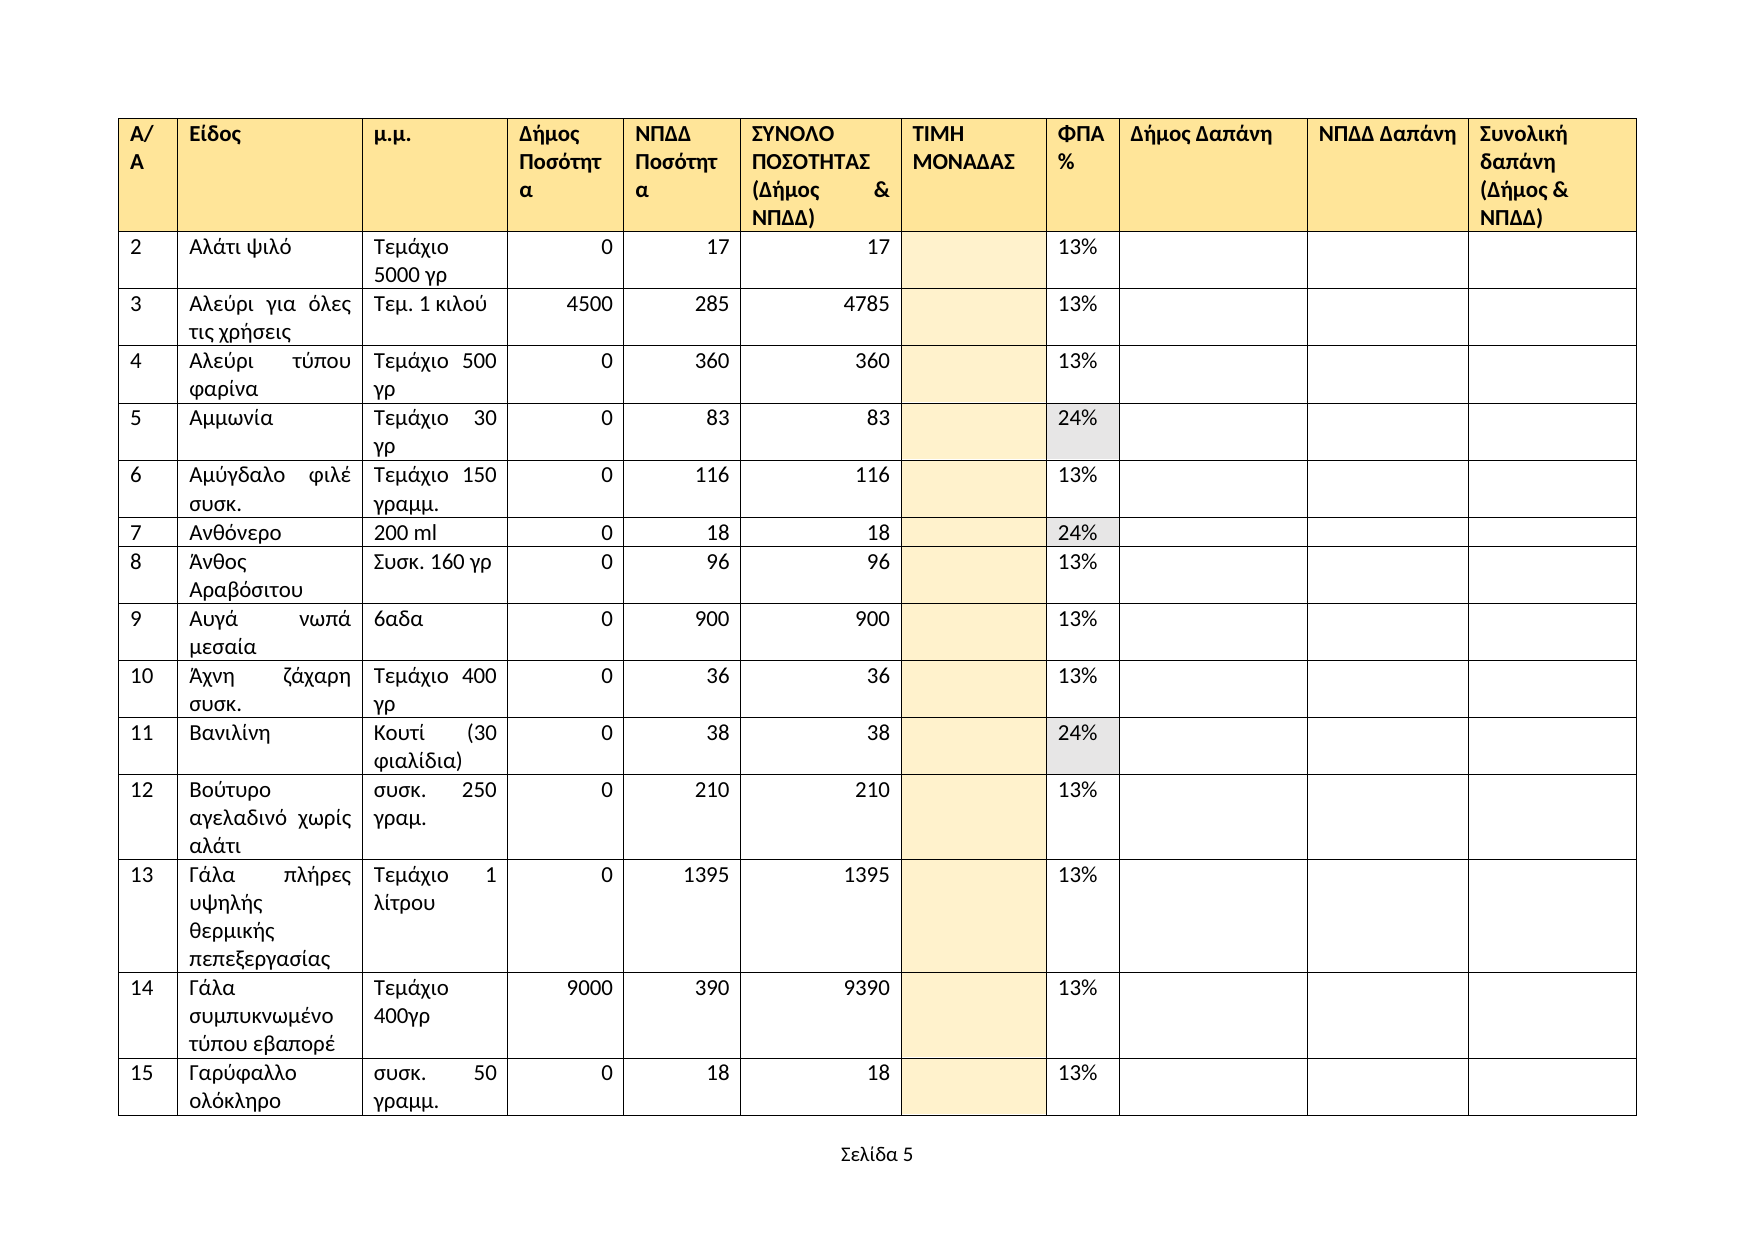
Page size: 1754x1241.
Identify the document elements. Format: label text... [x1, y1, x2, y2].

table_cell [902, 661, 1046, 717]
table_cell [1469, 232, 1636, 288]
table_cell 18 [624, 1059, 740, 1114]
table_cell Άχνη ζάχαρη συσκ. [178, 661, 362, 717]
table_cell 13% [1047, 461, 1119, 517]
table_cell Γαρύφαλλο ολόκληρο [178, 1059, 362, 1114]
table_cell 18 [741, 518, 901, 546]
table_cell 2 [119, 232, 177, 288]
table_cell 900 [741, 604, 901, 660]
table_cell [1469, 461, 1636, 517]
table_cell [1308, 518, 1468, 546]
table_header ΝΠΔΔ Ποσότητα [624, 119, 740, 231]
table_cell 36 [741, 661, 901, 717]
table_cell [902, 547, 1046, 603]
table_cell 0 [508, 518, 623, 546]
table_cell Τεμάχιο 400γρ [363, 973, 507, 1057]
table_cell Τεμάχιο 30 γρ [363, 404, 507, 459]
table_cell [902, 604, 1046, 660]
table_cell 13% [1047, 289, 1119, 345]
table_cell συσκ. 50 γραμμ. [363, 1059, 507, 1114]
table_header Είδος [178, 119, 362, 231]
table_cell Αλεύρι για όλες τις χρήσεις [178, 289, 362, 345]
table_cell 200 ml [363, 518, 507, 546]
table_cell 1395 [741, 860, 901, 972]
table_cell 0 [508, 718, 623, 774]
table_cell 13% [1047, 661, 1119, 717]
table_cell 210 [741, 775, 901, 859]
table_cell 38 [624, 718, 740, 774]
table_cell [1120, 461, 1307, 517]
table_cell Γάλα συμπυκνωμένο τύπου εβαπορέ [178, 973, 362, 1057]
table_cell [1469, 346, 1636, 402]
table_header ΦΠΑ % [1047, 119, 1119, 231]
table_cell 116 [741, 461, 901, 517]
table_cell 285 [624, 289, 740, 345]
table_cell [1469, 775, 1636, 859]
table_cell 0 [508, 232, 623, 288]
table_cell [902, 518, 1046, 546]
table_cell [902, 1059, 1046, 1114]
table_cell [1308, 346, 1468, 402]
table_cell 18 [741, 1059, 901, 1114]
table_cell 7 [119, 518, 177, 546]
table_cell [1120, 547, 1307, 603]
table_cell 15 [119, 1059, 177, 1114]
table_cell 0 [508, 661, 623, 717]
table_cell Άνθος Αραβόσιτου [178, 547, 362, 603]
table_cell 13% [1047, 604, 1119, 660]
table_cell [1469, 973, 1636, 1057]
table_cell [1308, 718, 1468, 774]
table_cell 13% [1047, 346, 1119, 402]
table_cell 24% [1047, 404, 1119, 459]
table_cell 83 [741, 404, 901, 459]
table_header Δήμος Ποσότητα [508, 119, 623, 231]
table_cell συσκ. 250 γραμ. [363, 775, 507, 859]
table_cell 9 [119, 604, 177, 660]
table_cell 96 [741, 547, 901, 603]
table_cell 360 [624, 346, 740, 402]
table_cell 0 [508, 547, 623, 603]
table_cell [1120, 604, 1307, 660]
table_cell [1308, 973, 1468, 1057]
table_header μ.μ. [363, 119, 507, 231]
table_cell 14 [119, 973, 177, 1057]
table_cell 0 [508, 346, 623, 402]
table_cell 116 [624, 461, 740, 517]
table_cell [902, 718, 1046, 774]
table_cell Γάλα πλήρες υψηλής θερμικής πεπεξεργασίας [178, 860, 362, 972]
table_header ΤΙΜΗ ΜΟΝΑΔΑΣ [902, 119, 1046, 231]
table_cell Αυγά νωπά μεσαία [178, 604, 362, 660]
table_cell 3 [119, 289, 177, 345]
table_cell [902, 860, 1046, 972]
table_cell 17 [624, 232, 740, 288]
table_cell [1469, 604, 1636, 660]
table_cell [1308, 289, 1468, 345]
table_cell 13% [1047, 860, 1119, 972]
table_cell [1308, 775, 1468, 859]
table_cell [902, 232, 1046, 288]
table_cell 13% [1047, 1059, 1119, 1114]
table_cell [1308, 461, 1468, 517]
table_cell 0 [508, 461, 623, 517]
table_cell 4500 [508, 289, 623, 345]
table_cell [902, 289, 1046, 345]
table_cell Κουτί (30 φιαλίδια) [363, 718, 507, 774]
table_cell 96 [624, 547, 740, 603]
table_cell Τεμάχιο 150 γραμμ. [363, 461, 507, 517]
table_cell Αλεύρι τύπου φαρίνα [178, 346, 362, 402]
table_cell 360 [741, 346, 901, 402]
table_cell [1120, 718, 1307, 774]
table_cell 18 [624, 518, 740, 546]
table_cell [1469, 547, 1636, 603]
table_cell Τεμάχιο 5000 γρ [363, 232, 507, 288]
table_cell 6 [119, 461, 177, 517]
table_cell 210 [624, 775, 740, 859]
table_cell [1120, 973, 1307, 1057]
table_cell 4 [119, 346, 177, 402]
table_cell 0 [508, 1059, 623, 1114]
table_cell 17 [741, 232, 901, 288]
table_cell [902, 973, 1046, 1057]
table_cell [1469, 404, 1636, 459]
table_cell Βούτυρο αγελαδινό χωρίς αλάτι [178, 775, 362, 859]
table_cell 900 [624, 604, 740, 660]
table_cell [1120, 860, 1307, 972]
table_cell 4785 [741, 289, 901, 345]
table_cell Αμύγδαλο φιλέ συσκ. [178, 461, 362, 517]
table_header Συνολική δαπάνη (Δήμος & ΝΠΔΔ) [1469, 119, 1636, 231]
table_cell Τεμάχιο 400 γρ [363, 661, 507, 717]
table_header ΝΠΔΔ Δαπάνη [1308, 119, 1468, 231]
table_cell 12 [119, 775, 177, 859]
table_cell 9000 [508, 973, 623, 1057]
table_cell Βανιλίνη [178, 718, 362, 774]
table_cell [1308, 860, 1468, 972]
table_cell 13 [119, 860, 177, 972]
table_cell 0 [508, 775, 623, 859]
table_cell 8 [119, 547, 177, 603]
table_cell [1120, 661, 1307, 717]
table_cell 1395 [624, 860, 740, 972]
table_cell Αμμωνία [178, 404, 362, 459]
table_cell [1469, 860, 1636, 972]
table_cell Τεμάχιο 500 γρ [363, 346, 507, 402]
table_cell [1469, 518, 1636, 546]
table_cell 83 [624, 404, 740, 459]
table_cell [1308, 604, 1468, 660]
table_cell [1120, 289, 1307, 345]
table_cell [1469, 718, 1636, 774]
table_cell 38 [741, 718, 901, 774]
table_cell 390 [624, 973, 740, 1057]
table_cell [1308, 661, 1468, 717]
table_cell 0 [508, 604, 623, 660]
table_cell 0 [508, 404, 623, 459]
table_cell 13% [1047, 775, 1119, 859]
table_cell [1308, 1059, 1468, 1114]
table_header Δήμος Δαπάνη [1120, 119, 1307, 231]
table_header ΣΥΝΟΛΟ ΠΟΣΟΤΗΤΑΣ (Δήμος & ΝΠΔΔ) [741, 119, 901, 231]
table_cell 13% [1047, 973, 1119, 1057]
table_cell 10 [119, 661, 177, 717]
table_cell 24% [1047, 718, 1119, 774]
table_cell [1308, 404, 1468, 459]
table_cell [1120, 404, 1307, 459]
table_cell [1469, 1059, 1636, 1114]
table_cell [1120, 775, 1307, 859]
table_cell Τεμάχιο 1 λίτρου [363, 860, 507, 972]
table_cell 13% [1047, 232, 1119, 288]
table_cell [1120, 1059, 1307, 1114]
table_cell 9390 [741, 973, 901, 1057]
table_cell [1308, 547, 1468, 603]
table_cell 6αδα [363, 604, 507, 660]
table_cell 36 [624, 661, 740, 717]
table_cell 11 [119, 718, 177, 774]
table_cell [1120, 232, 1307, 288]
table_cell [1120, 346, 1307, 402]
table_cell Ανθόνερο [178, 518, 362, 546]
table_cell [1308, 232, 1468, 288]
table_cell 13% [1047, 547, 1119, 603]
table_cell Συσκ. 160 γρ [363, 547, 507, 603]
table_cell [1120, 518, 1307, 546]
table_header Α/Α [119, 119, 177, 231]
table_cell [902, 461, 1046, 517]
table_cell [1469, 289, 1636, 345]
table_cell [1469, 661, 1636, 717]
table_cell [902, 775, 1046, 859]
table_cell Τεμ. 1 κιλού [363, 289, 507, 345]
table_cell 5 [119, 404, 177, 459]
table_cell 0 [508, 860, 623, 972]
table_cell 24% [1047, 518, 1119, 546]
table_cell [902, 404, 1046, 459]
table_cell Αλάτι ψιλό [178, 232, 362, 288]
table_cell [902, 346, 1046, 402]
